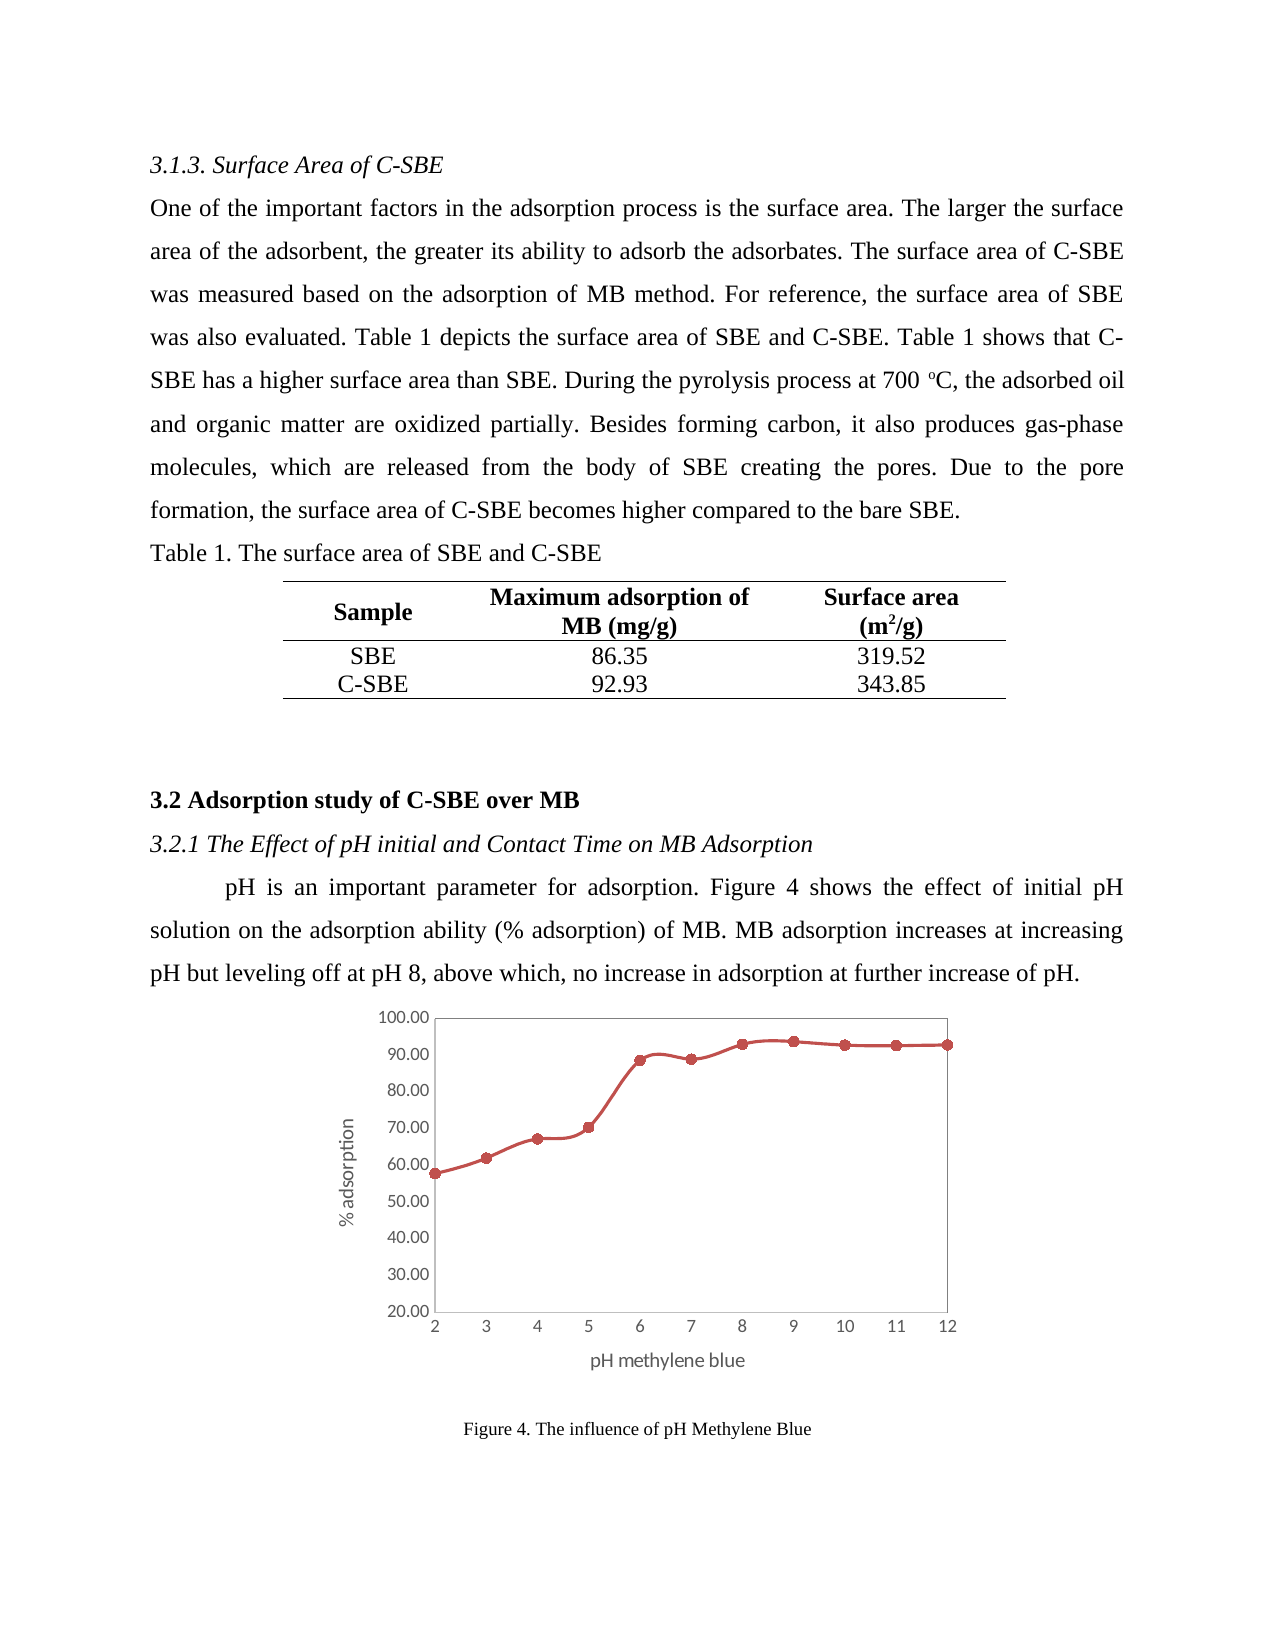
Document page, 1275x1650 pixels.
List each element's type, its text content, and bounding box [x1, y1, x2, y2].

table_cell 343.85 [776, 670, 1006, 698]
table_cell 319.52 [776, 641, 1006, 669]
table_cell C-SBE [283, 670, 463, 698]
table_cell 86.35 [463, 641, 776, 669]
text One of the important factors in the adsorption process is the surface area. The larger the surface area of ​​the adsorbent, the greater its ability to adsorb the adsorbates. The surface area of C-SBE was measured based on the adsorption of MB method. For reference, the surface area of SBE was also evaluated. Table 1 depicts the surface area of SBE and C-SBE. Table 1 shows that C-SBE has a higher surface area than SBE. During the pyrolysis process at 700 oC, the adsorbed oil and organic matter are oxidized partially. Besides forming carbon, it also produces gas-phase molecules, which are released from the body of SBE creating the pores. Due to the pore formation, the surface area of C-SBE becomes higher compared to the bare SBE. [150, 193, 1125, 524]
table_cell 92.93 [463, 670, 776, 698]
table_cell SBE [283, 641, 463, 669]
text 3.2 Adsorption study of C-SBE over MB [150, 786, 1125, 814]
text Table 1. The surface area of SBE and C-SBE [150, 538, 1125, 567]
table_header Surface area (m2/g) [776, 582, 1006, 640]
text Figure 4. The influence of pH Methylene Blue [150, 1418, 1125, 1439]
table_header Sample [283, 582, 463, 640]
text 3.1.3. Surface Area of C-SBE [150, 150, 1125, 179]
text pH is an important parameter for adsorption. Figure 4 shows the effect of initial pH solution on the adsorption ability (% adsorption) of MB. MB adsorption increases at increasing pH but leveling off at pH 8, above which, no increase in adsorption at further increase of pH. [150, 872, 1125, 987]
table_header Maximum adsorption of MB (mg/g) [463, 582, 776, 640]
text 3.2.1 The Effect of pH initial and Contact Time on MB Adsorption [150, 829, 1125, 857]
